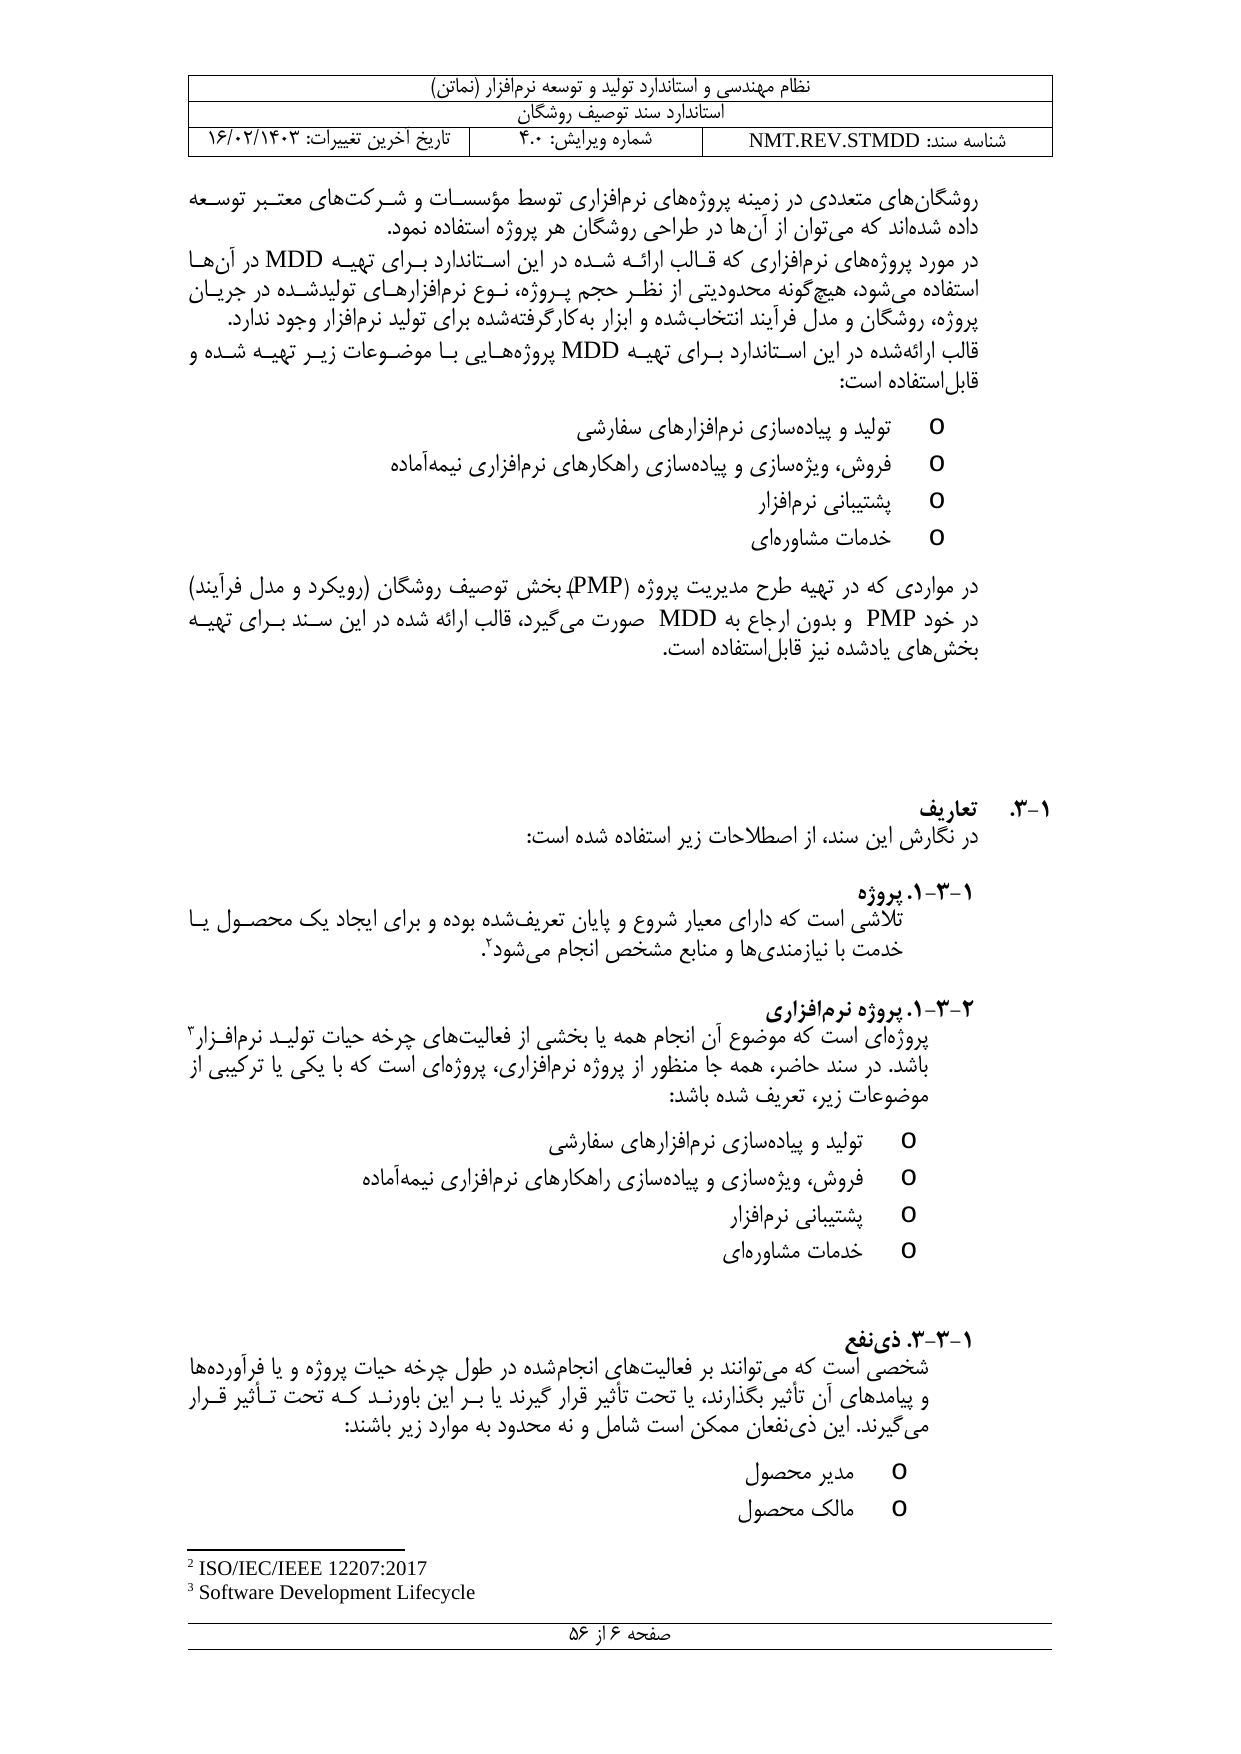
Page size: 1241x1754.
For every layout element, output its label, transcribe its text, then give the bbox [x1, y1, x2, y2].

list مدیر محصول [187, 1455, 891, 1489]
text شخصی است که می‌توانند بر فعالیت‌های انجام‌شده در طول چرخه حیات پروژه و یا فرآورده‌ها و پیامدهای آن تأثیر بگذارند، یا تحت تأثیر قرار گیرند یا بر این باورند که تحت تأثیر قرار می‌گیرند. این ذی‌نفعان ممکن است شامل و نه محدود به موارد زیر باشند: [187, 1355, 928, 1442]
subtitle 3-3-1. ذی‌نفع [187, 1330, 975, 1355]
list پشتیبانی نرم‌افزار [187, 1198, 900, 1232]
text در مورد پروژه‌هاي نرم‌افزاري كه قالب ارائه شده در اين استاندارد براي تهيه MDD در آن‌ها استفاده مي‌شود، هيچ‌گونه محدوديتي از نظر حجم پروژه، نوع نرم‌افزارهاي توليدشده در جريان پروژه، روشگان و مدل فرآيند انتخاب‌شده و ابزار به‌کارگرفته‌شده براي توليد نرم‌افزار وجود ندارد. [187, 244, 978, 336]
text قالب ارائه‌شده در اين استاندارد براي تهيه MDD پروژه‌هایي با موضوعات زیر تهيه شده و قابل‌استفاده است: [187, 336, 978, 398]
subtitle 1-3-2. پروژه نرم‌افزاري [187, 999, 975, 1024]
list فروش، ویژه‌سازی و پیاده‌سازی راهکارهای نرم‌افزاری نیمه‌آماده [187, 447, 928, 481]
text تلاشی است که دارای معیار شروع و پایان تعریف‌شده بوده و برای ایجاد یک محصول یا خدمت با نیازمندی‌ها و منابع مشخص انجام می‌شود. [187, 907, 903, 966]
text پروژه‌اي است كه موضوع آن انجام همه يا بخشي از فعاليت‌هاي چرخه حیات تولید نرم‌افزار باشد. در سند حاضر، همه جا منظور از پروژه نرم‌افزاری، پروژه‌ای است که با یکی یا ترکیبی از موضوعات زیر، تعریف شده باشد: [187, 1024, 928, 1112]
list خدمات مشاوره‌ای [187, 1235, 900, 1269]
list تولید و پیاده‌سازی نرم‌افزارهای سفارشی [187, 410, 928, 444]
text در مواردي كه در تهيه طرح مديريت پروژه (PMP) بخش توصيف روشگان (رویکرد و مدل فرآيند) در خود PMP و بدون ارجاع به MDD صورت مي‌گيرد، قالب ارائه شده در اين سند براي تهيه بخش‌هاي يادشده نيز قابل‌استفاده است. [187, 570, 978, 665]
list مالک محصول [187, 1492, 891, 1526]
subtitle 1-3-۱. پروژه [187, 882, 975, 907]
list تولید و پیاده‌سازی نرم‌افزارهای سفارشی [187, 1124, 900, 1158]
list پشتیبانی نرم‌افزار [187, 484, 928, 518]
text در نگارش اين سند، از اصطلاحات زير استفاده شده است: [187, 824, 978, 854]
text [187, 186, 978, 244]
subtitle 3-1. تعاريف [187, 799, 1053, 824]
list فروش، ویژه‌سازی و پیاده‌سازی راهکارهای نرم‌افزاری نیمه‌آماده [187, 1161, 900, 1195]
list خدمات مشاوره‌ای [187, 521, 928, 555]
